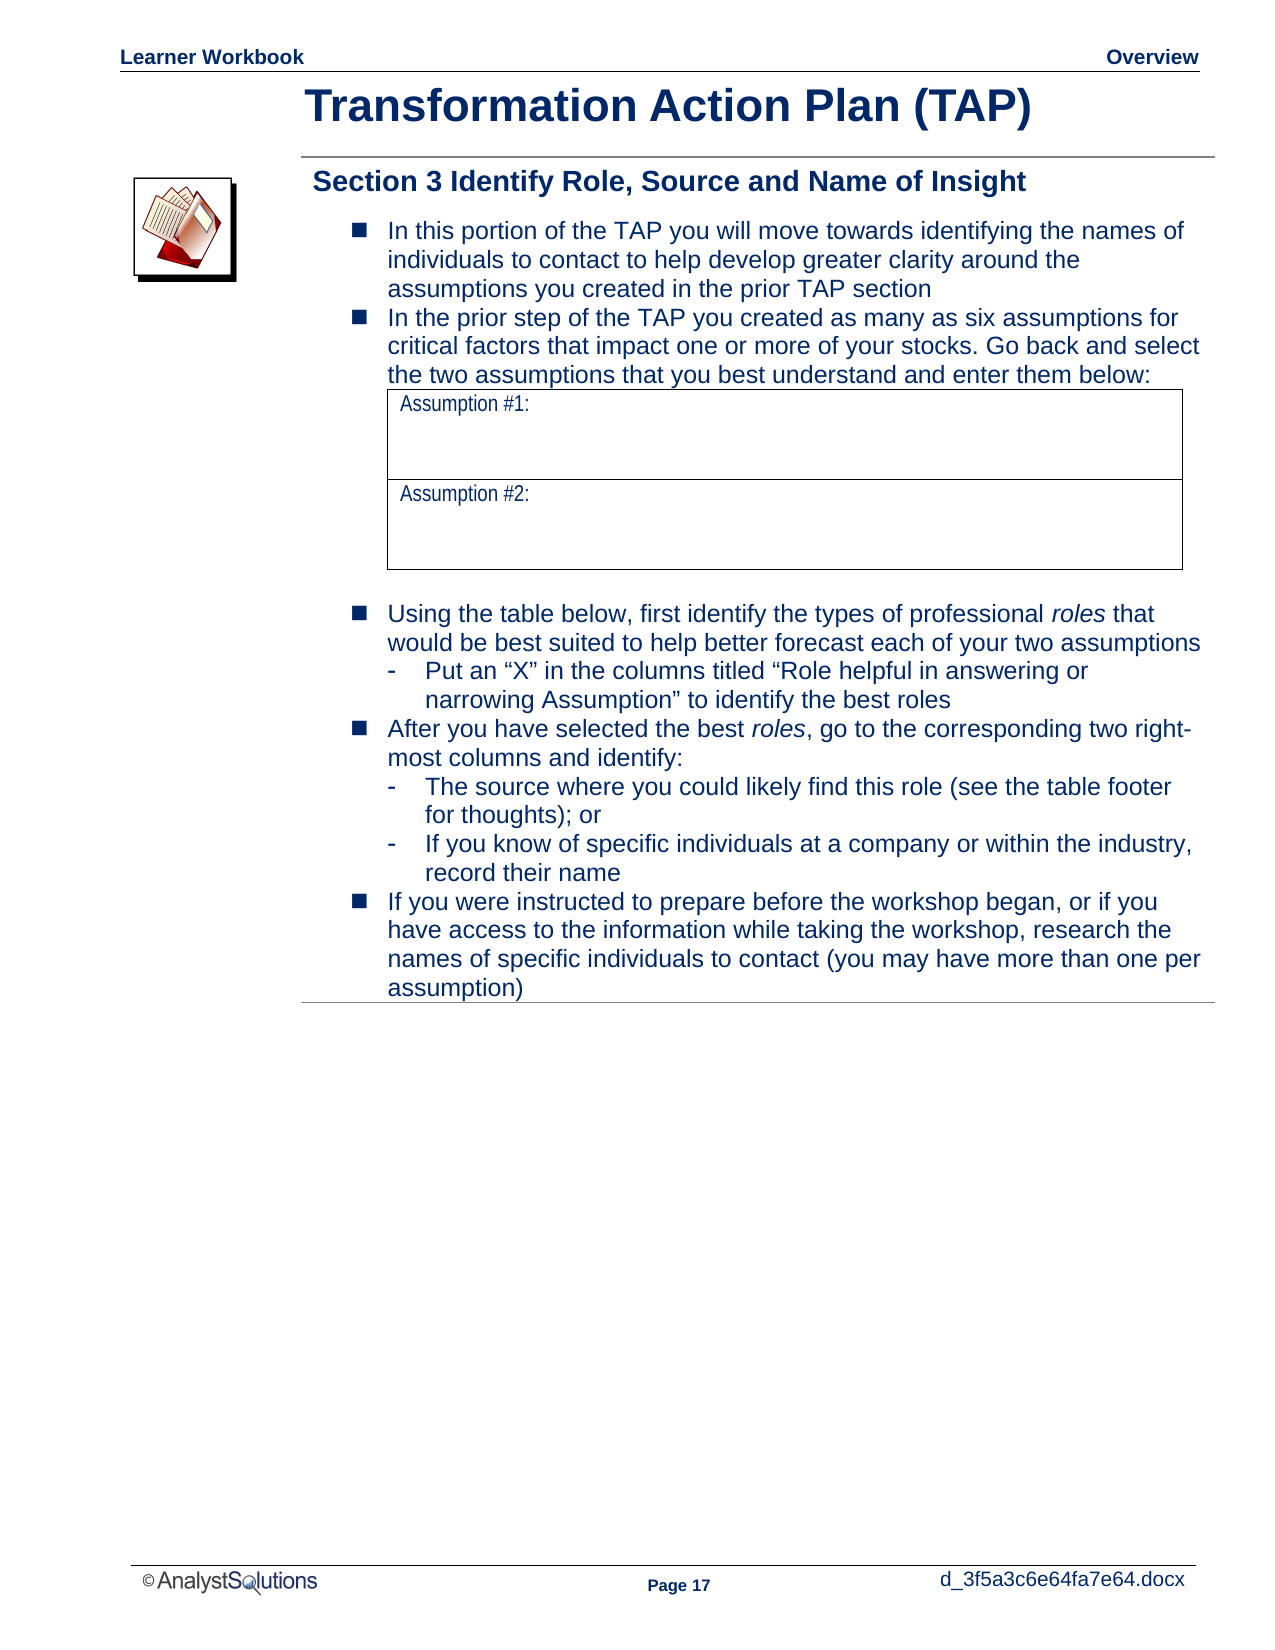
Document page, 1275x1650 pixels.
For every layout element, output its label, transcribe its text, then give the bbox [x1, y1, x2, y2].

picture [132, 176, 241, 285]
table_cell [121, 156, 301, 1002]
picture [142, 1570, 318, 1596]
table_header Transformation Action Plan (TAP) [121, 72, 1215, 156]
table_cell Section Identify Role, Source and Name of Insight In this portion of the TAP you will move towards identifying the names of individuals to contact to help develop greater clarity around the assumptions you created in the prior TAP section In the prior step of the TAP you created as many as six assumptions for critical factors that impact one or more of your stocks. Go back and select the two assumptions that you best understand and enter them below: Using the table below, first identify the types of professional roles that would be best suited to help better forecast each of your two assumptions Put an “X” in the columns titled “Role helpful in answering or narrowing Assumption” to identify the best roles After you have selected the best roles, go to the corresponding two right-most columns and identify: The source where you could likely find this role (see the table footer for thoughts); or If you know of specific individuals at a company or within the industry, record their name If you were instructed to prepare before the workshop began, or if you have access to the information while taking the workshop, research the names of specific individuals to contact (you may have more than one per assumption) [301, 158, 1215, 1002]
